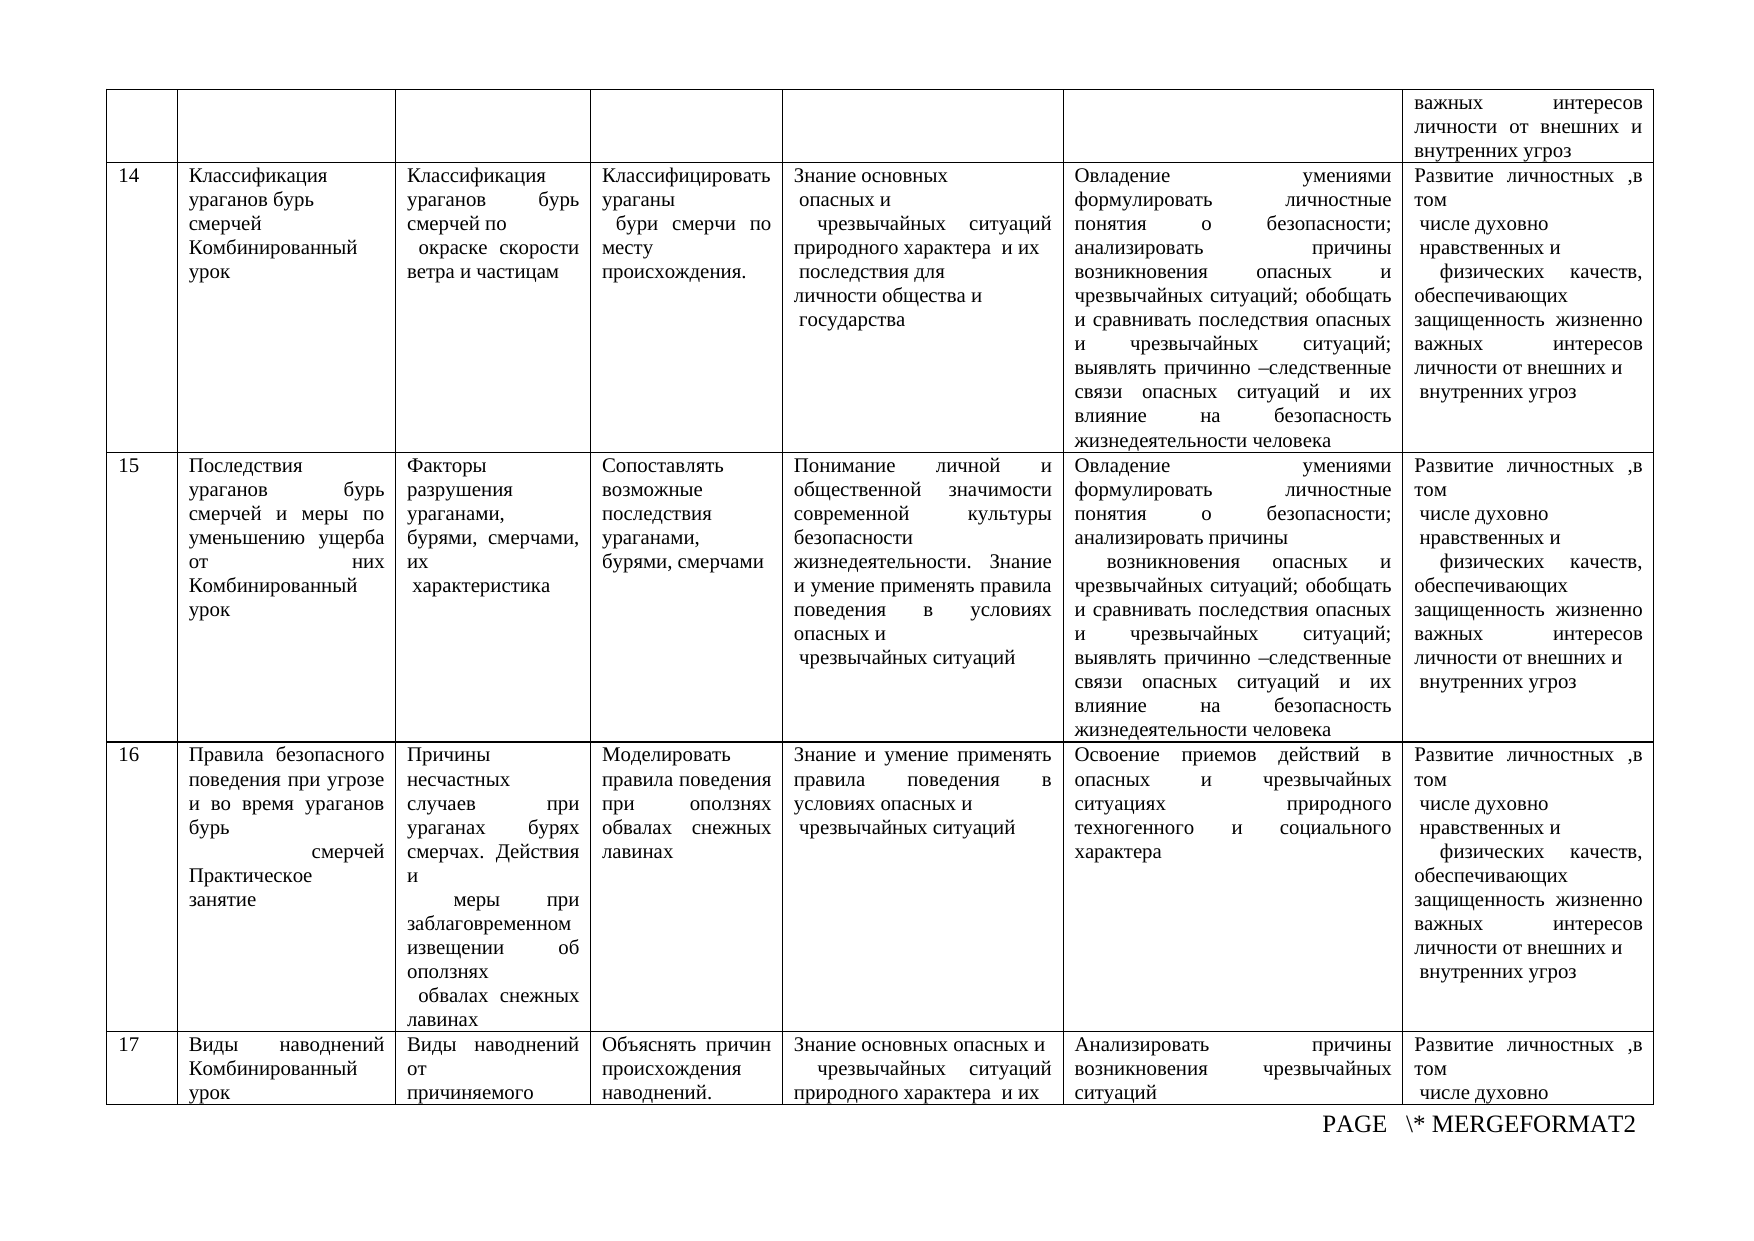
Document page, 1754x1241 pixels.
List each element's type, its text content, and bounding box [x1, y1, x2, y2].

table_cell 14 [107, 163, 177, 452]
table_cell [591, 90, 782, 162]
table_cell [783, 90, 1063, 162]
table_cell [783, 1032, 1063, 1104]
table_cell Моделировать правила поведения при оползнях обвалах снежных лавинах [591, 743, 782, 1031]
table_cell Понимание личной и общественной значимости современной культуры безопасности жизнедеятельности. Знание и умение применять правила поведения в условиях опасных и чрезвычайных ситуаций [783, 453, 1063, 741]
table_cell Классификация ураганов бурь смерчей Комбинированный урок [178, 163, 395, 452]
table_cell 16 [107, 743, 177, 1031]
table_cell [1403, 90, 1653, 162]
table_cell Освоение приемов действий в опасных и чрезвычайных ситуациях природного техногенного и социального характера [1064, 743, 1402, 1031]
table_cell Классификация ураганов бурь смерчей по окраске скорости ветра и частицам [396, 163, 590, 452]
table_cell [591, 1032, 782, 1104]
table_cell 15 [107, 453, 177, 741]
table_cell 17 [107, 1032, 177, 1104]
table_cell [396, 1032, 590, 1104]
table_cell Правила безопасного поведения при угрозе и во время ураганов бурь смерчей Практическое занятие [178, 743, 395, 1031]
table_cell Причины несчастных случаев при ураганах бурях смерчах. Действия и меры при заблаговременном извещении об оползнях обвалах снежных лавинах [396, 743, 590, 1031]
table_cell Последствия ураганов бурь смерчей и меры по уменьшению ущерба от них Комбинированный урок [178, 453, 395, 741]
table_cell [178, 90, 395, 162]
table_cell Овладение умениями формулировать личностные понятия о безопасности; анализировать причины возникновения опасных и чрезвычайных ситуаций; обобщать и сравнивать последствия опасных и чрезвычайных ситуаций; выявлять причинно –следственные связи опасных ситуаций и их влияние на безопасность жизнедеятельности человека [1064, 453, 1402, 741]
table_cell Овладение умениями формулировать личностные понятия о безопасности; анализировать причины возникновения опасных и чрезвычайных ситуаций; обобщать и сравнивать последствия опасных и чрезвычайных ситуаций; выявлять причинно –следственные связи опасных ситуаций и их влияние на безопасность жизнедеятельности человека [1064, 163, 1402, 452]
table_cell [1064, 90, 1402, 162]
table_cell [1403, 1032, 1653, 1104]
table_cell Знание основных опасных и чрезвычайных ситуаций природного характера и их последствия для личности общества и государства [783, 163, 1063, 452]
table_cell Знание и умение применять правила поведения в условиях опасных и чрезвычайных ситуаций [783, 743, 1063, 1031]
table_cell Сопоставлять возможные последствия ураганами, бурями, смерчами [591, 453, 782, 741]
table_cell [1064, 1032, 1402, 1104]
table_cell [178, 1032, 395, 1104]
table_cell Факторы разрушения ураганами, бурями, смерчами, их характеристика [396, 453, 590, 741]
table_cell 13 [107, 90, 177, 162]
table_cell Классифицировать ураганы бури смерчи по месту происхождения. [591, 163, 782, 452]
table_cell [396, 90, 590, 162]
